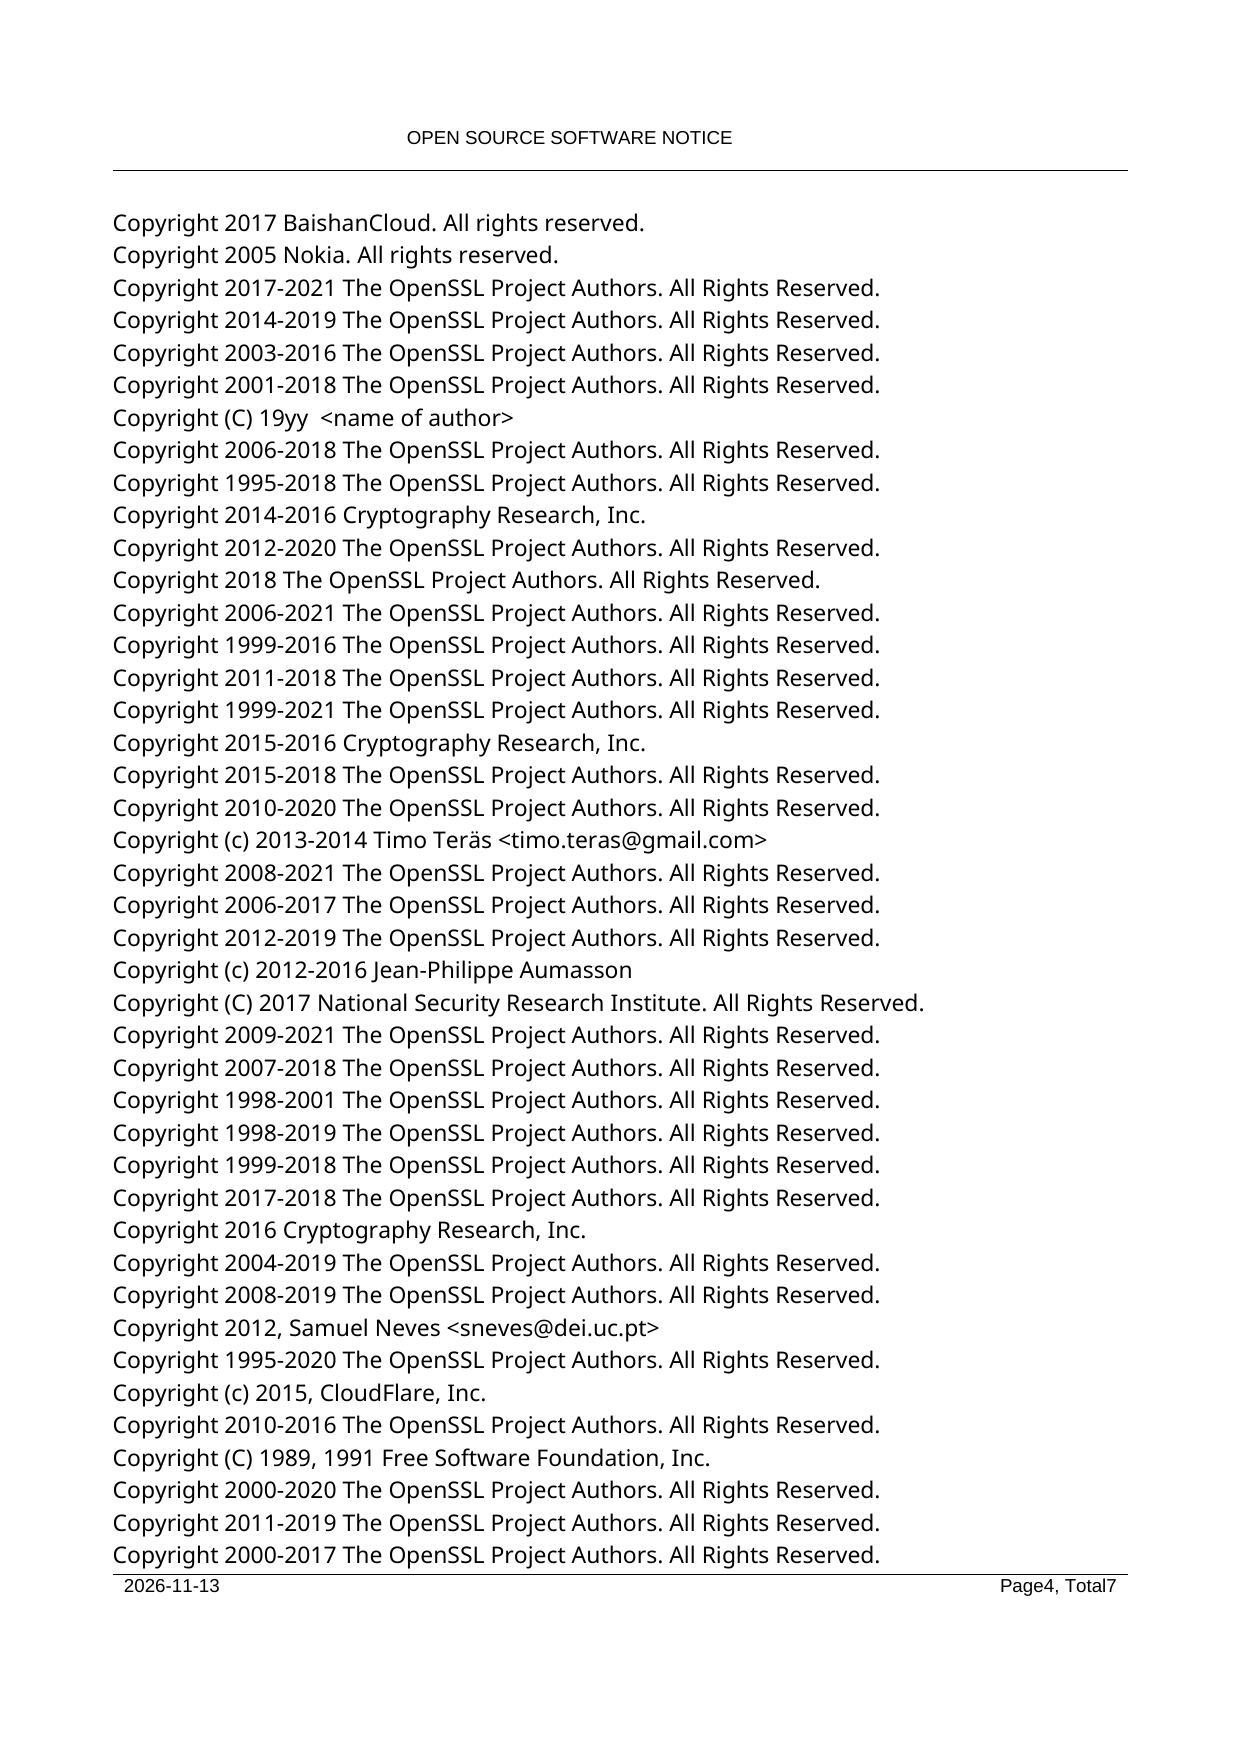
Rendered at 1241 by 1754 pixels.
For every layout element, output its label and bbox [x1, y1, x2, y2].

text [112, 206, 1128, 1571]
